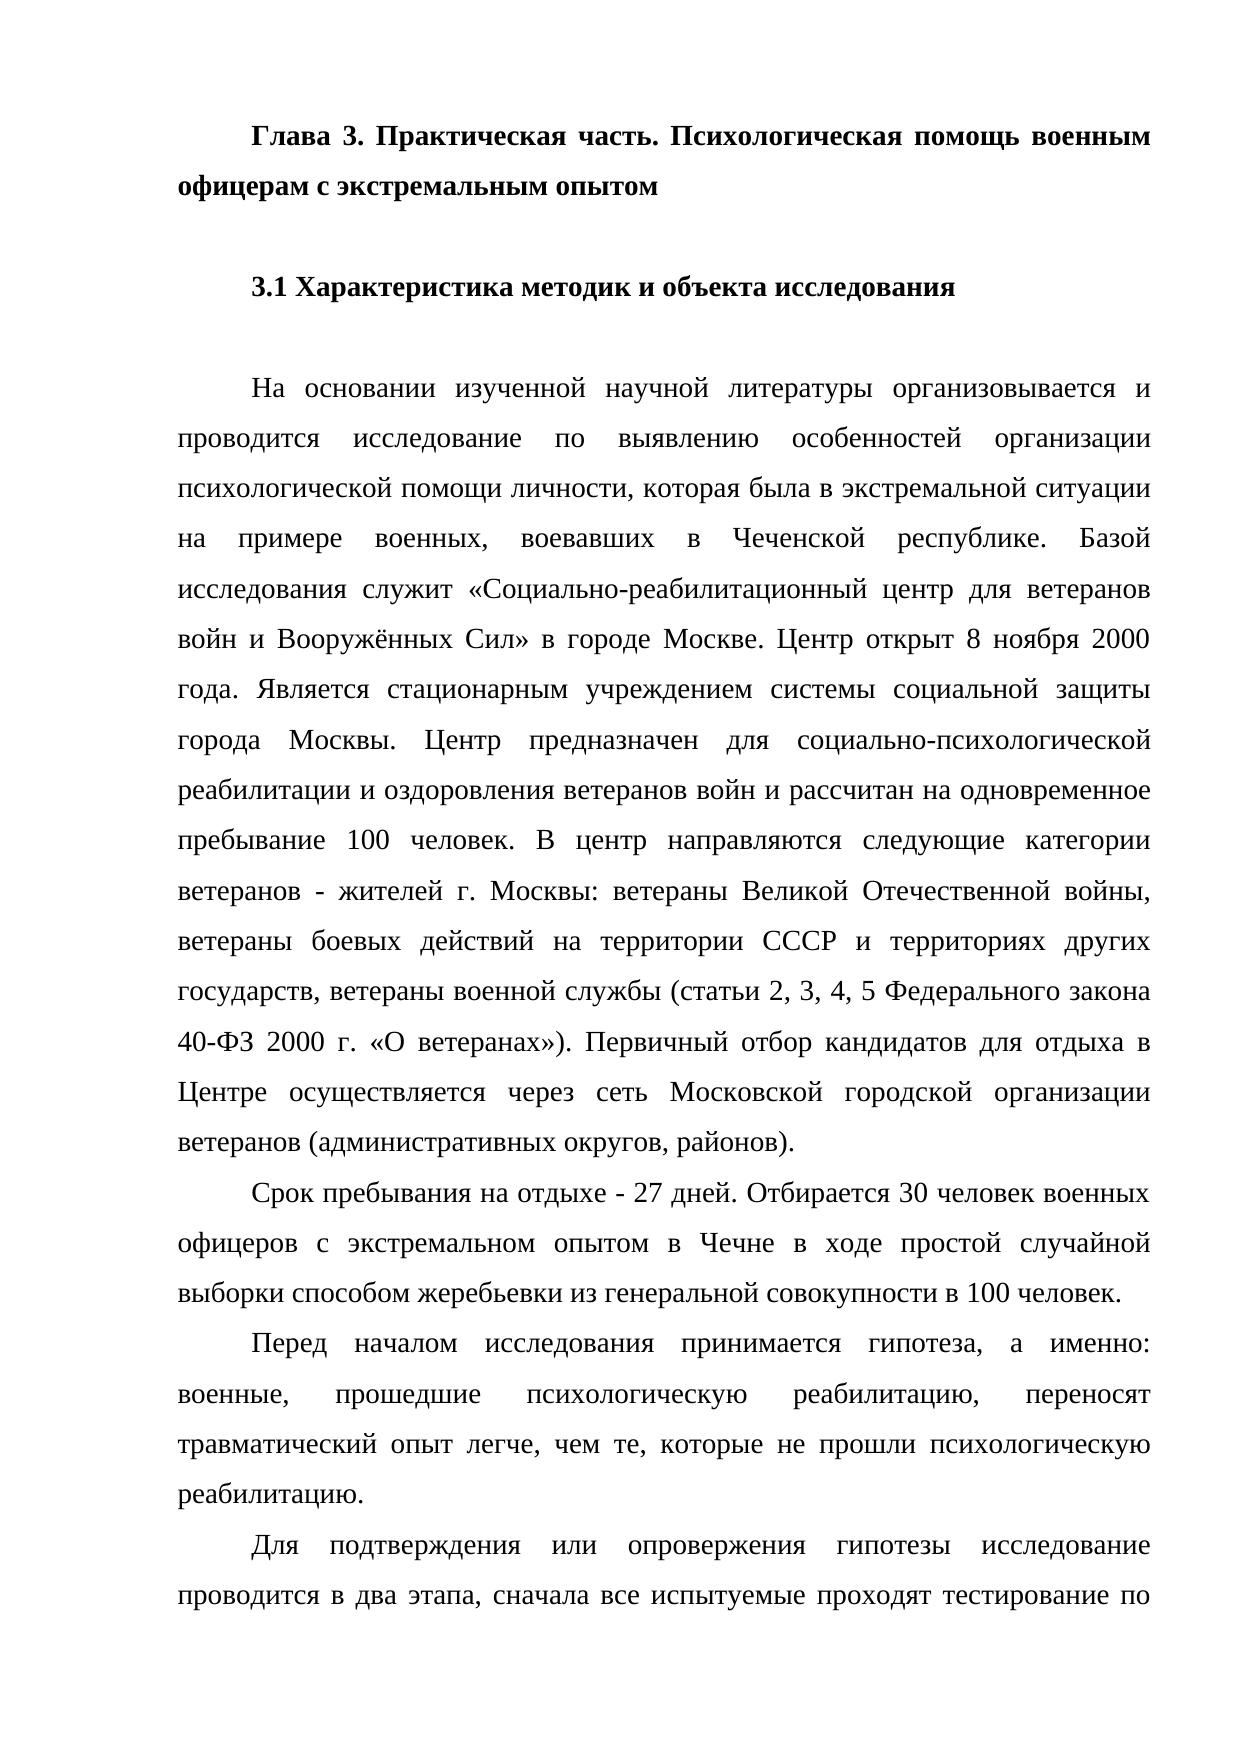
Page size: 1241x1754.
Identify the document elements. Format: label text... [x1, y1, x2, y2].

text Срок пребывания на отдыхе - 27 дней. Отбирается 30 человек военных офицеров с экстремальном опытом в Чечне в ходе простой случайной выборки способом жеребьевки из генеральной совокупности в 100 человек. [177, 1175, 1152, 1309]
text На основании изученной научной литературы организовывается и проводится исследование по выявлению особенностей организации психологической помощи личности, которая была в экстремальной ситуации на примере военных, воевавших в Чеченской республике. Базой исследования служит «Социально-реабилитационный центр для ветеранов войн и Вооружённых Сил» в городе Москве. Центр открыт 8 ноября 2000 года. Является стационарным учреждением системы социальной защиты города Москвы. Центр предназначен для социально-психологической реабилитации и оздоровления ветеранов войн и рассчитан на одновременное пребывание 100 человек. В центр направляются следующие категории ветеранов - жителей г. Москвы: ветераны Великой Отечественной войны, ветераны боевых действий на территории СССР и территориях других государств, ветераны военной службы (статьи 2, 3, 4, 5 Федерального закона 40-ФЗ . «О ветеранах»). Первичный отбор кандидатов для отдыха в Центре осуществляется через сеть Московской городской организации ветеранов (административных округов, районов). [177, 370, 1152, 1158]
text Глава 3. Практическая часть. Психологическая помощь военным офицерам с экстремальным опытом [177, 118, 1152, 202]
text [177, 1527, 1152, 1611]
text 3.1 Характеристика методик и объекта исследования [177, 269, 1152, 303]
text Перед началом исследования принимается гипотеза, а именно: военные, прошедшие психологическую реабилитацию, переносят травматический опыт легче, чем те, которые не прошли психологическую реабилитацию. [177, 1326, 1152, 1510]
